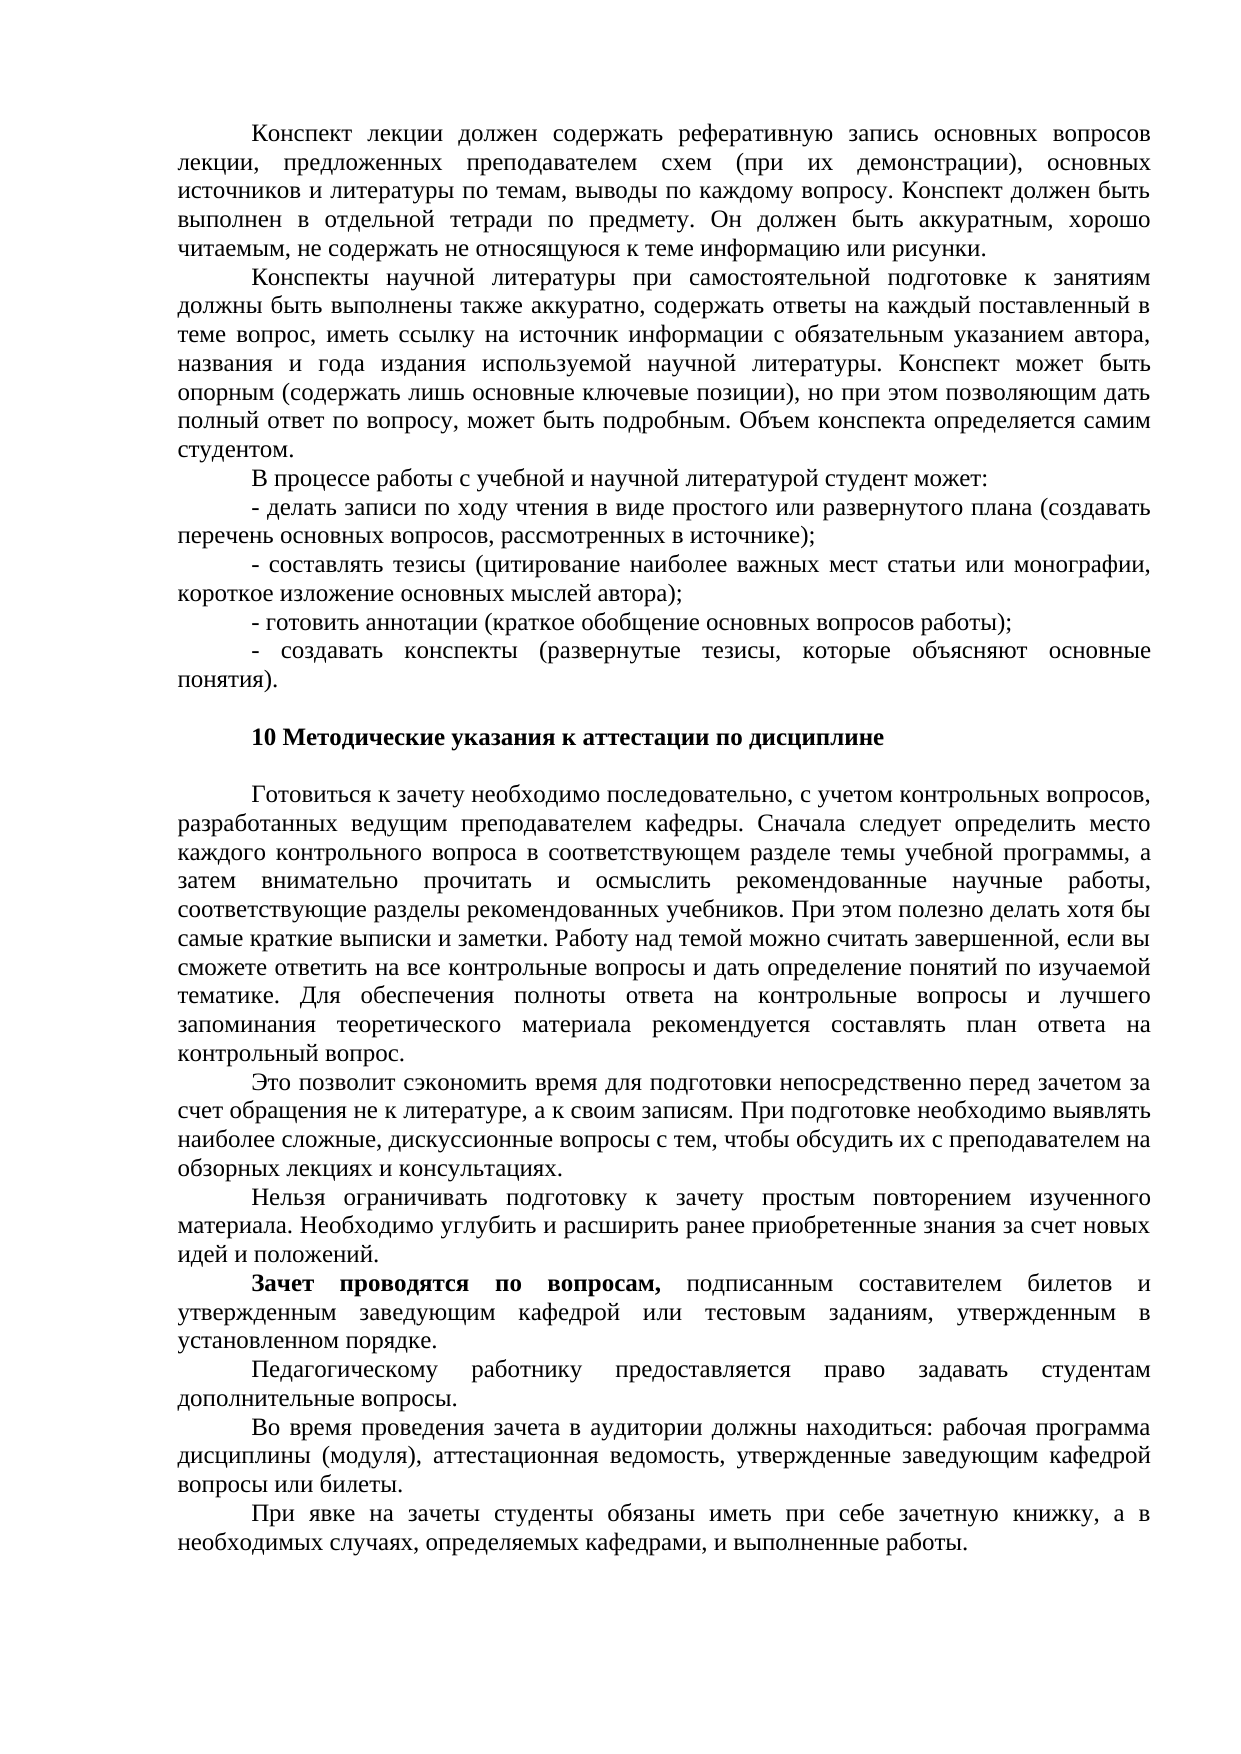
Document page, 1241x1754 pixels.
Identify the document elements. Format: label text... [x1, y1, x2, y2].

text 10 Методические указания к аттестации по дисциплине [177, 722, 1152, 751]
text Готовиться к зачету необходимо последовательно, с учетом контрольных вопросов, разработанных ведущим преподавателем кафедры. Сначала следует определить место каждого контрольного вопроса в соответствующем разделе темы учебной программы, а затем внимательно прочитать и осмыслить рекомендованные научные работы, соответствующие разделы рекомендованных учебников. При этом полезно делать хотя бы самые краткие выписки и заметки. Работу над темой можно считать завершенной, если вы сможете ответить на все контрольные вопросы и дать определение понятий по изучаемой тематике. Для обеспечения полноты ответа на контрольные вопросы и лучшего запоминания теоретического материала рекомендуется составлять план ответа на контрольный вопрос. [177, 779, 1152, 1067]
text Во время проведения зачета в аудитории должны находиться: рабочая программа дисциплины (модуля), аттестационная ведомость, утвержденные заведующим кафедрой вопросы или билеты. [177, 1412, 1152, 1498]
text Нельзя ограничивать подготовку к зачету простым повторением изученного материала. Необходимо углубить и расширить ранее приобретенные знания за счет новых идей и положений. [177, 1182, 1152, 1268]
text Конспект лекции должен содержать реферативную запись основных вопросов лекции, предложенных преподавателем схем (при их демонстрации), основных источников и литературы по темам, выводы по каждому вопросу. Конспект должен быть выполнен в отдельной тетради по предмету. Он должен быть аккуратным, хорошо читаемым, не содержать не относящуюся к теме информацию или рисунки. [177, 118, 1152, 262]
text - составлять тезисы (цитирование наиболее важных мест статьи или монографии, короткое изложение основных мыслей автора); [177, 549, 1152, 607]
text - создавать конспекты (развернутые тезисы, которые объясняют основные понятия). [177, 636, 1152, 693]
text В процессе работы с учебной и научной литературой студент может: [177, 463, 1152, 492]
text Педагогическому работнику предоставляется право задавать студентам дополнительные вопросы. [177, 1354, 1152, 1412]
text Зачет проводятся по вопросам, подписанным составителем билетов и утвержденным заведующим кафедрой или тестовым заданиям, утвержденным в установленном порядке. [177, 1268, 1152, 1354]
text - готовить аннотации (краткое обобщение основных вопросов работы); [177, 607, 1152, 636]
text Это позволит сэкономить время для подготовки непосредственно перед зачетом за счет обращения не к литературе, а к своим записям. При подготовке необходимо выявлять наиболее сложные, дискуссионные вопросы с тем, чтобы обсудить их с преподавателем на обзорных лекциях и консультациях. [177, 1067, 1152, 1182]
text Конспекты научной литературы при самостоятельной подготовке к занятиям должны быть выполнены также аккуратно, содержать ответы на каждый поставленный в теме вопрос, иметь ссылку на источник информации с обязательным указанием автора, названия и года издания используемой научной литературы. Конспект может быть опорным (содержать лишь основные ключевые позиции), но при этом позволяющим дать полный ответ по вопросу, может быть подробным. Объем конспекта определяется самим студентом. [177, 262, 1152, 463]
text При явке на зачеты студенты обязаны иметь при себе зачетную книжку, а в необходимых случаях, определяемых кафедрами, и выполненные работы. [177, 1498, 1152, 1556]
text - делать записи по ходу чтения в виде простого или развернутого плана (создавать перечень основных вопросов, рассмотренных в источнике); [177, 492, 1152, 549]
